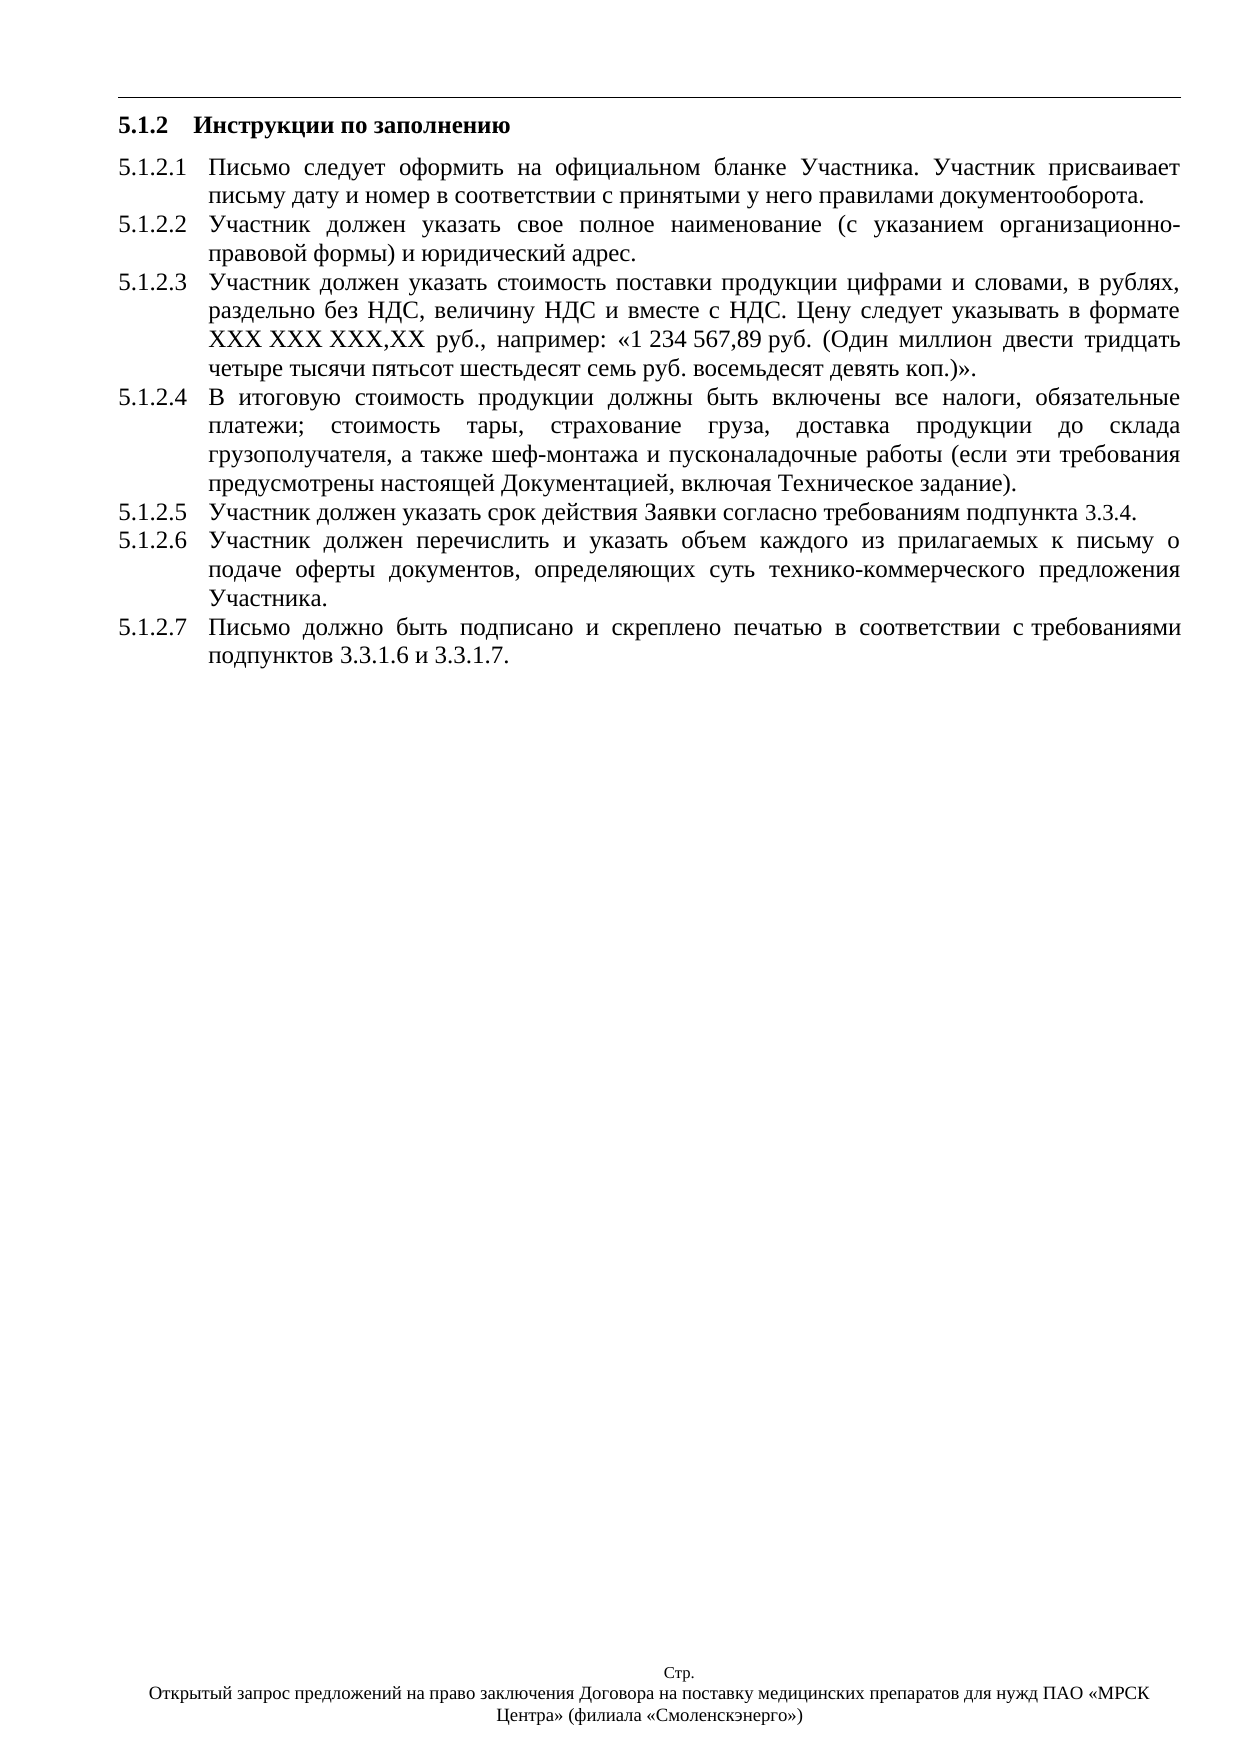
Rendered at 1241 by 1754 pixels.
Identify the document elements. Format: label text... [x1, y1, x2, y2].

subtitle Инструкции по заполнению [118, 111, 1181, 139]
list Письмо должно быть подписано и скреплено печатью в соответствии с требованиями подпунктов 3.3.1.6 и 3.3.1.7. [118, 612, 1181, 669]
list В итоговую стоимость продукции должны быть включены все налоги, обязательные платежи; стоимость тары, страхование груза, доставка продукции до склада грузополучателя, а также шеф-монтажа и пусконаладочные работы (если эти требования предусмотрены настоящей Документацией, включая Техническое задание). [118, 382, 1181, 497]
list Участник должен указать стоимость поставки продукции цифрами и словами, в рублях, раздельно без НДС, величину НДС и вместе с НДС. Цену следует указывать в формате ХХХ ХХХ ХХХ,ХХ руб., например: «1 234 567,89 руб. (Один миллион двести тридцать четыре тысячи пятьсот шестьдесят семь руб. восемьдесят девять коп.)». [118, 267, 1181, 382]
list Участник должен перечислить и указать объем каждого из прилагаемых к письму о подаче оферты документов, определяющих суть технико-коммерческого предложения Участника. [118, 526, 1181, 612]
list Участник должен указать свое полное наименование (с указанием организационно-правовой формы) и юридический адрес. [118, 209, 1181, 267]
list Письмо следует оформить на официальном бланке Участника. Участник присваивает письму дату и номер в соответствии с принятыми у него правилами документооборота. [118, 152, 1181, 209]
list Участник должен указать срок действия Заявки согласно требованиям подпункта 3.3.4. [118, 497, 1181, 526]
